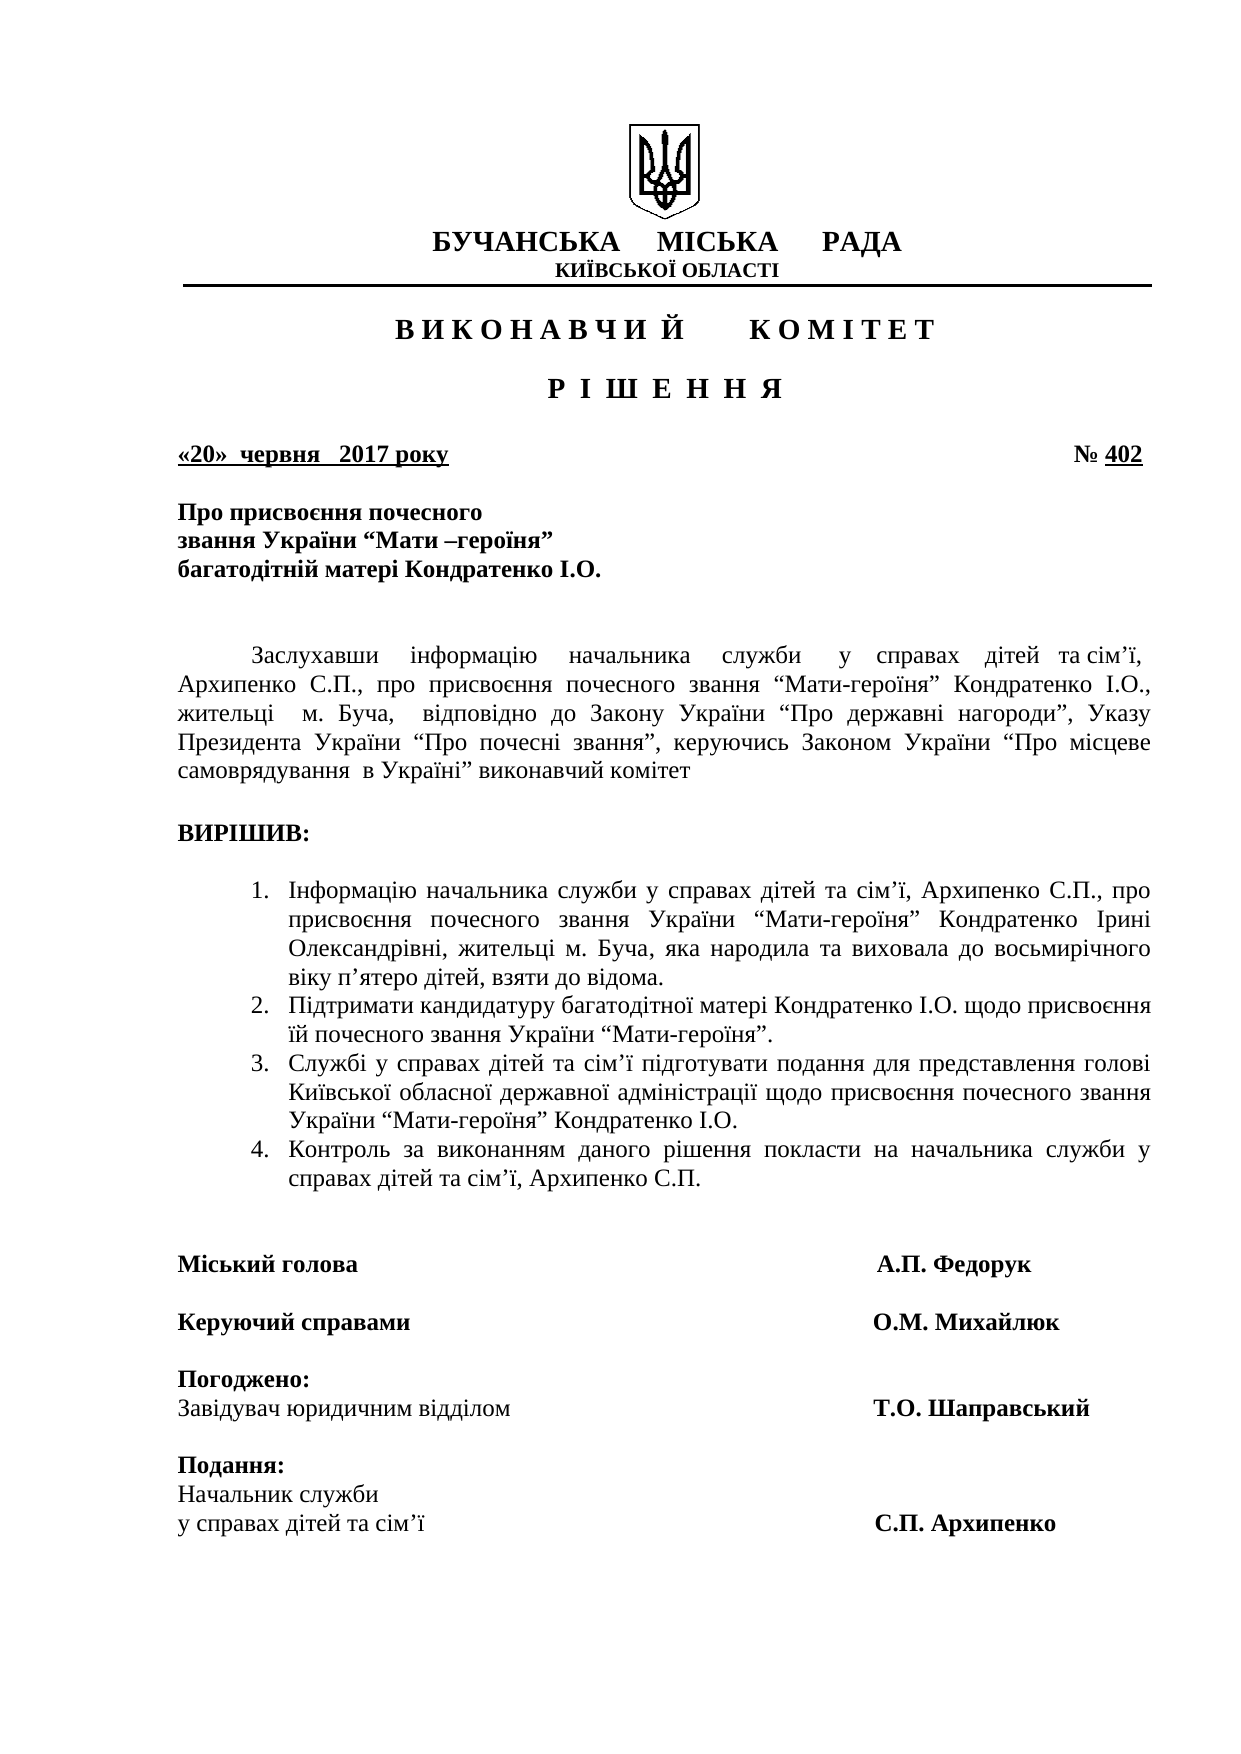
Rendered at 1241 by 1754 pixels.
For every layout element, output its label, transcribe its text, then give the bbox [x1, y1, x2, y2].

text Заслухавши інформацію начальника служби у справах дітей та сім’ї, [177, 641, 1152, 669]
text звання України “Мати –героїня” [177, 526, 1152, 554]
subtitle КИЇВСЬКОЇ ОБЛАСТІ [183, 258, 1152, 284]
text Подання: [177, 1450, 1152, 1479]
text Архипенко С.П., про присвоєння почесного звання “Мати-героїня” Кондратенко І.О., жительці м. Буча, відповідно до Закону України “Про державні нагороди”, Указу Президента України “Про почесні звання”, керуючись Законом України “Про місцеве самоврядування в Україні” виконавчий комітет [177, 669, 1152, 784]
list Підтримати кандидатуру багатодітної матері Кондратенко І.О. щодо присвоєння їй почесного звання України “Мати-героїня”. [251, 990, 1152, 1048]
list Інформацію начальника служби у справах дітей та сім’ї, Архипенко С.П., про присвоєння почесного звання України “Мати-героїня” Кондратенко Ірині Олександрівні, жительці м. Буча, яка народила та виховала до восьмирічного віку п’ятеро дітей, взяти до відома. [251, 875, 1152, 990]
text БУЧАНСЬКА МІСЬКА РАДА [183, 224, 1152, 258]
text Керуючий справами О.М. Михайлюк [177, 1307, 1152, 1335]
text «20» червня 2017 року № 402 [177, 439, 1152, 468]
text ВИРІШИВ: [177, 818, 1152, 847]
text Погоджено: [177, 1364, 1152, 1393]
list Контроль за виконанням даного рішення покласти на начальника служби у справах дітей та сім’ї, Архипенко С.П. [251, 1134, 1152, 1192]
list Службі у справах дітей та сім’ї підготувати подання для представлення голові Київської обласної державної адміністрації щодо присвоєння почесного звання України “Мати-героїня” Кондратенко І.О. [251, 1048, 1152, 1134]
text у справах дітей та сім’ї С.П. Архипенко [177, 1508, 1152, 1537]
subtitle Р І Ш Е Н Н Я [177, 371, 1152, 404]
text Начальник служби [177, 1479, 1152, 1508]
text багатодітній матері Кондратенко І.О. [177, 554, 1152, 583]
text Завідувач юридичним відділом Т.О. Шаправський [177, 1393, 1152, 1422]
subtitle В И К О Н А В Ч И Й К О М І Т Е Т [177, 312, 1152, 346]
text Про присвоєння почесного [177, 497, 1152, 526]
text Міський голова А.П. Федорук [177, 1249, 1152, 1278]
